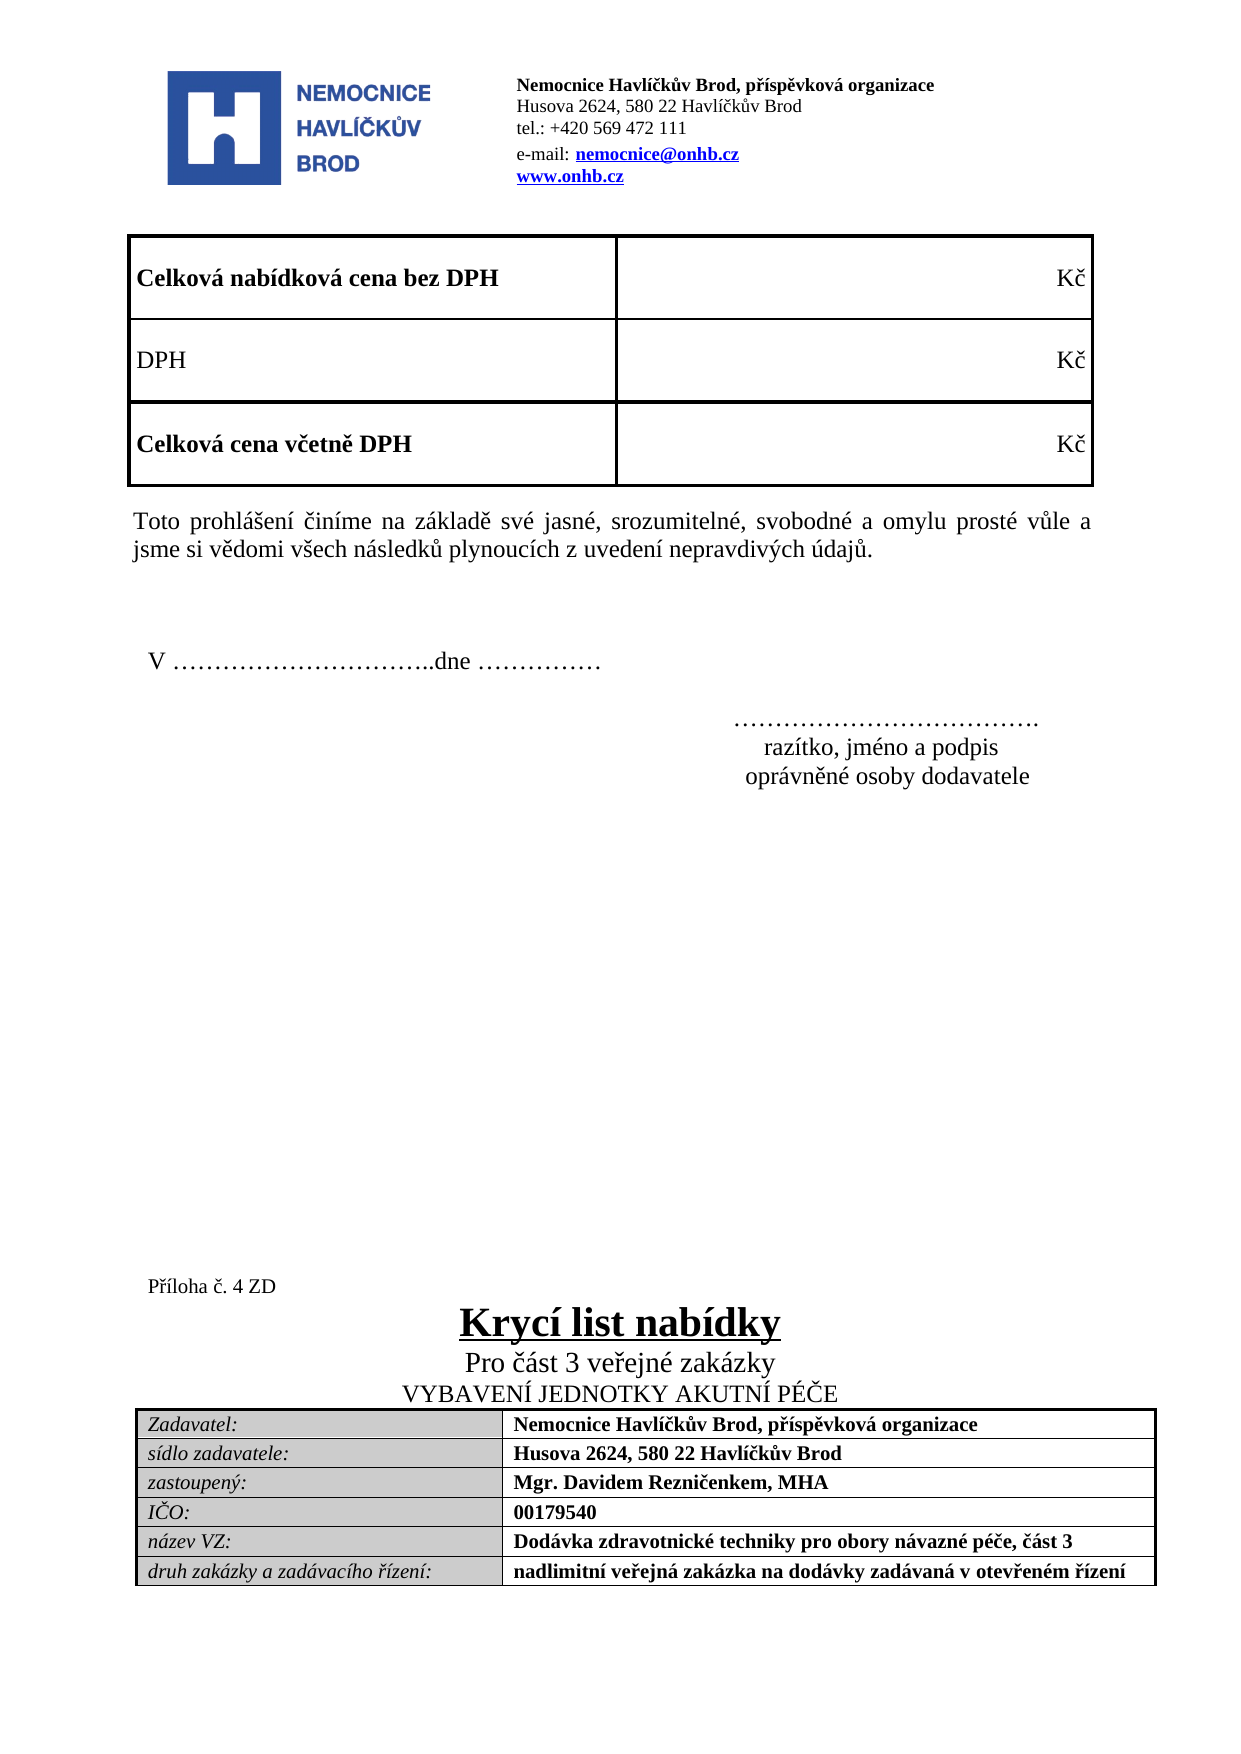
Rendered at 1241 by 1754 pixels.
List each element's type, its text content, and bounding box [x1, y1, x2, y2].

table_cell Kč [618, 404, 1091, 483]
subtitle Příloha č. 4 ZD [148, 1273, 1092, 1298]
table_cell IČO: [138, 1498, 502, 1526]
table_cell Celková cena včetně DPH [131, 404, 615, 483]
text VYBAVENÍ JEDNOTKY AKUTNÍ PÉČE [148, 1379, 1092, 1408]
table_header Zadavatel: [138, 1411, 502, 1437]
table_cell název VZ: [138, 1527, 502, 1556]
table_cell nadlimitní veřejná zakázka na dodávky zadávaná v otevřeném řízení [503, 1557, 1154, 1585]
table_cell Mgr. Davidem Rezničenkem, MHA [503, 1468, 1154, 1497]
table_cell druh zakázky a zadávacího řízení: [138, 1557, 502, 1585]
text oprávněné osoby dodavatele [590, 761, 1092, 789]
table_cell zastoupený: [138, 1468, 502, 1497]
table_cell DPH [131, 320, 615, 400]
subtitle Pro část 3 veřejné zakázky [148, 1346, 1092, 1379]
table_cell Husova 2624, 580 22 Havlíčkův Brod [503, 1439, 1154, 1467]
subtitle Krycí list nabídky [148, 1298, 1092, 1346]
table_header Kč [618, 238, 1091, 317]
table_cell Dodávka zdravotnické techniky pro obory návazné péče, část 3 [503, 1527, 1154, 1556]
text razítko, jméno a podpis [590, 732, 1092, 761]
table_header Celková nabídková cena bez DPH [131, 238, 615, 317]
table_cell 00179540 [503, 1498, 1154, 1526]
text ………………………………. [664, 703, 1092, 732]
picture [167, 71, 431, 185]
table_header Nemocnice Havlíčkův Brod, příspěvková organizace [503, 1411, 1154, 1437]
table_cell sídlo zadavatele: [138, 1439, 502, 1467]
text Toto prohlášení činíme na základě své jasné, srozumitelné, svobodné a omylu prosté vůle a jsme si vědomi všech následků plynoucích z uvedení nepravdivých údajů. [133, 506, 1093, 563]
text V …………………………..dne …………… [148, 646, 1092, 674]
table_cell Kč [618, 320, 1091, 400]
